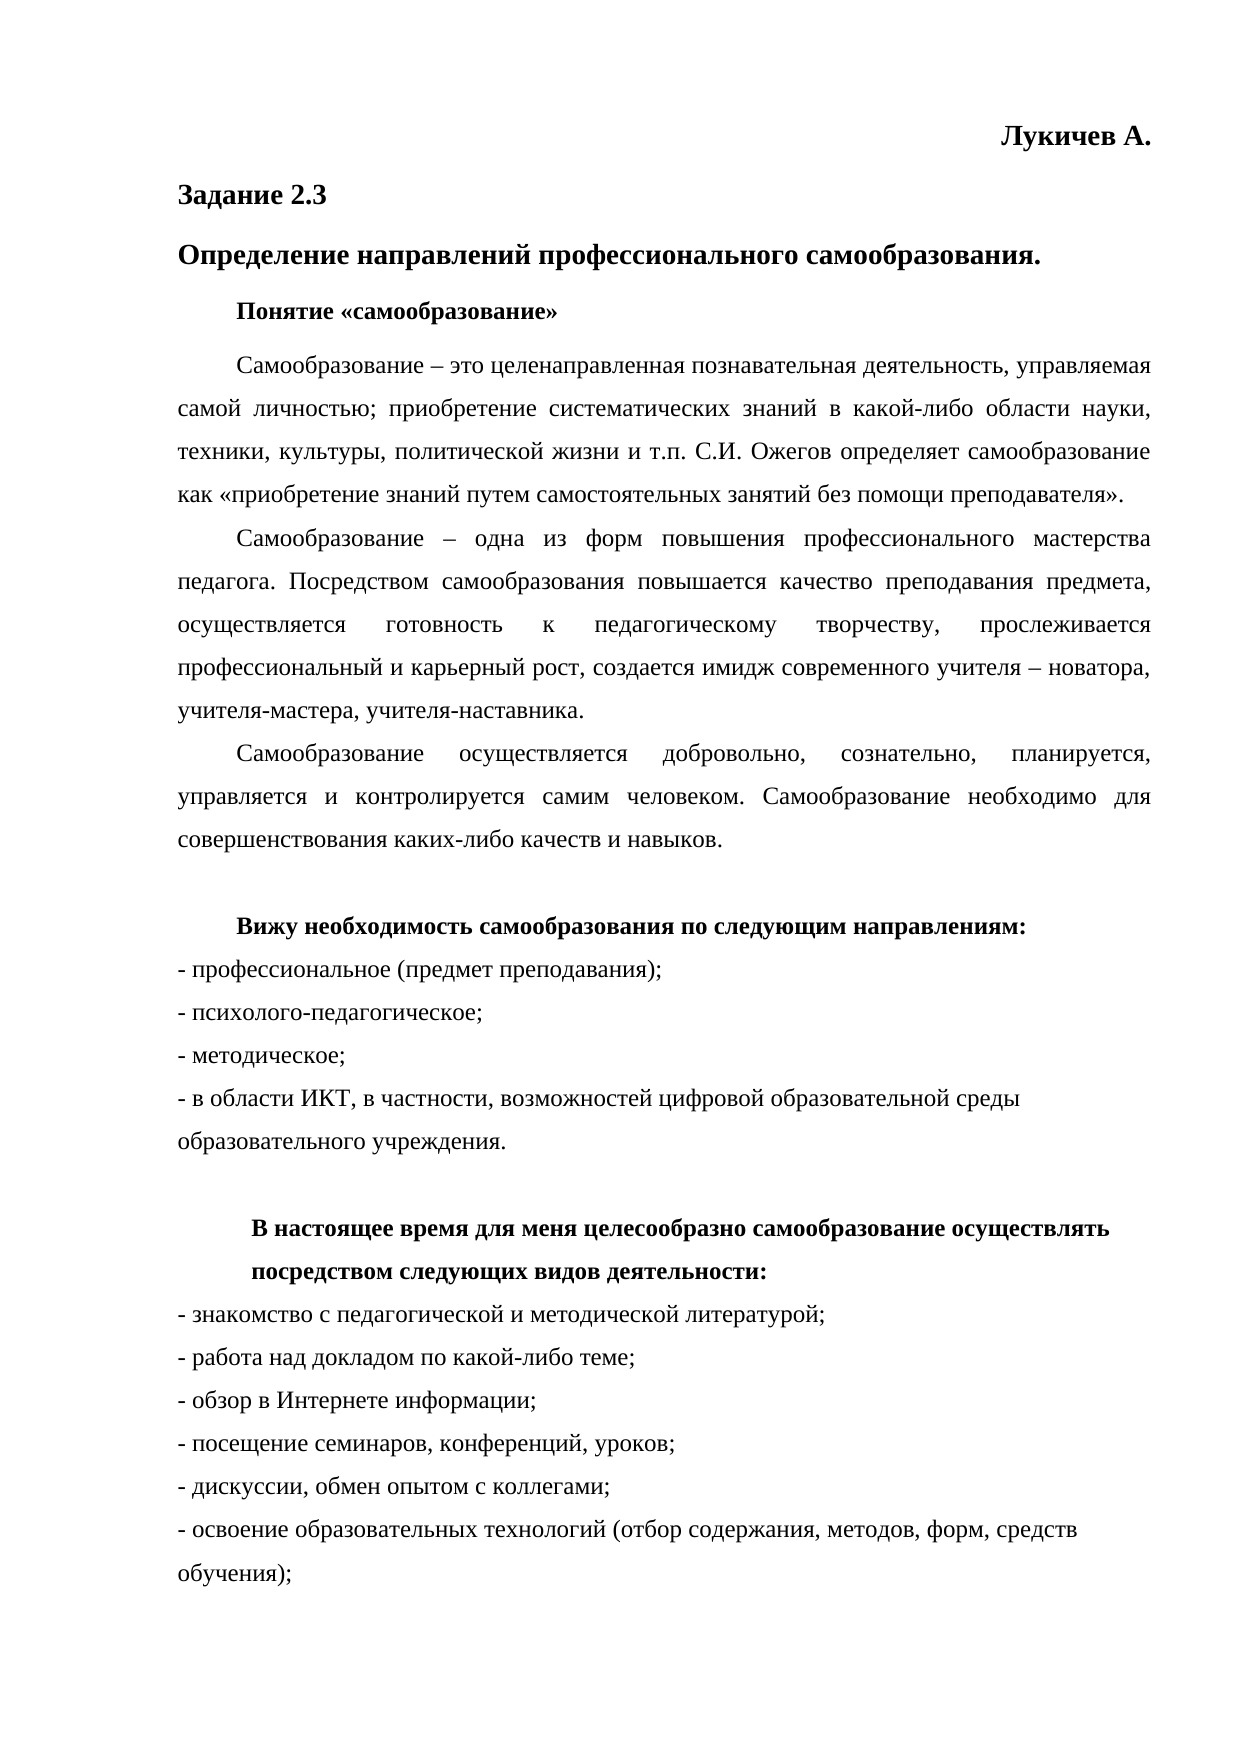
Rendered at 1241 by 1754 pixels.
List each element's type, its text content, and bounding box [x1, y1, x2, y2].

text Понятие «самообразование» [177, 296, 1152, 325]
text - профессиональное (предмет преподавания); - психолого-педагогическое; - методическое; - в области ИКТ, в частности, возможностей цифровой образовательной среды образовательного учреждения. [177, 954, 1152, 1155]
text Определение направлений профессионального самообразования. [177, 237, 1152, 270]
text Лукичев А. [177, 118, 1152, 152]
text Самообразование осуществляется добровольно, сознательно, планируется, управляется и контролируется самим человеком. Самообразование необходимо для совершенствования каких-либо качеств и навыков. [177, 738, 1152, 853]
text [177, 1299, 1152, 1586]
text Самообразование – это целенаправленная познавательная деятельность, управляемая самой личностью; приобретение систематических знаний в какой-либо области науки, техники, культуры, политической жизни и т.п. С.И. Ожегов определяет самообразование как «приобретение знаний путем самостоятельных занятий без помощи преподавателя». [177, 350, 1152, 508]
text Самообразование – одна из форм повышения профессионального мастерства педагога. Посредством самообразования повышается качество преподавания предмета, осуществляется готовность к педагогическому творчеству, прослеживается профессиональный и карьерный рост, создается имидж современного учителя – новатора, учителя-мастера, учителя-наставника. [177, 523, 1152, 724]
text В настоящее время для меня целесообразно самообразование осуществлять посредством следующих видов деятельности: [251, 1213, 1152, 1284]
text Задание 2.3 [177, 177, 1152, 211]
text Вижу необходимость самообразования по следующим направлениям: [177, 911, 1152, 939]
